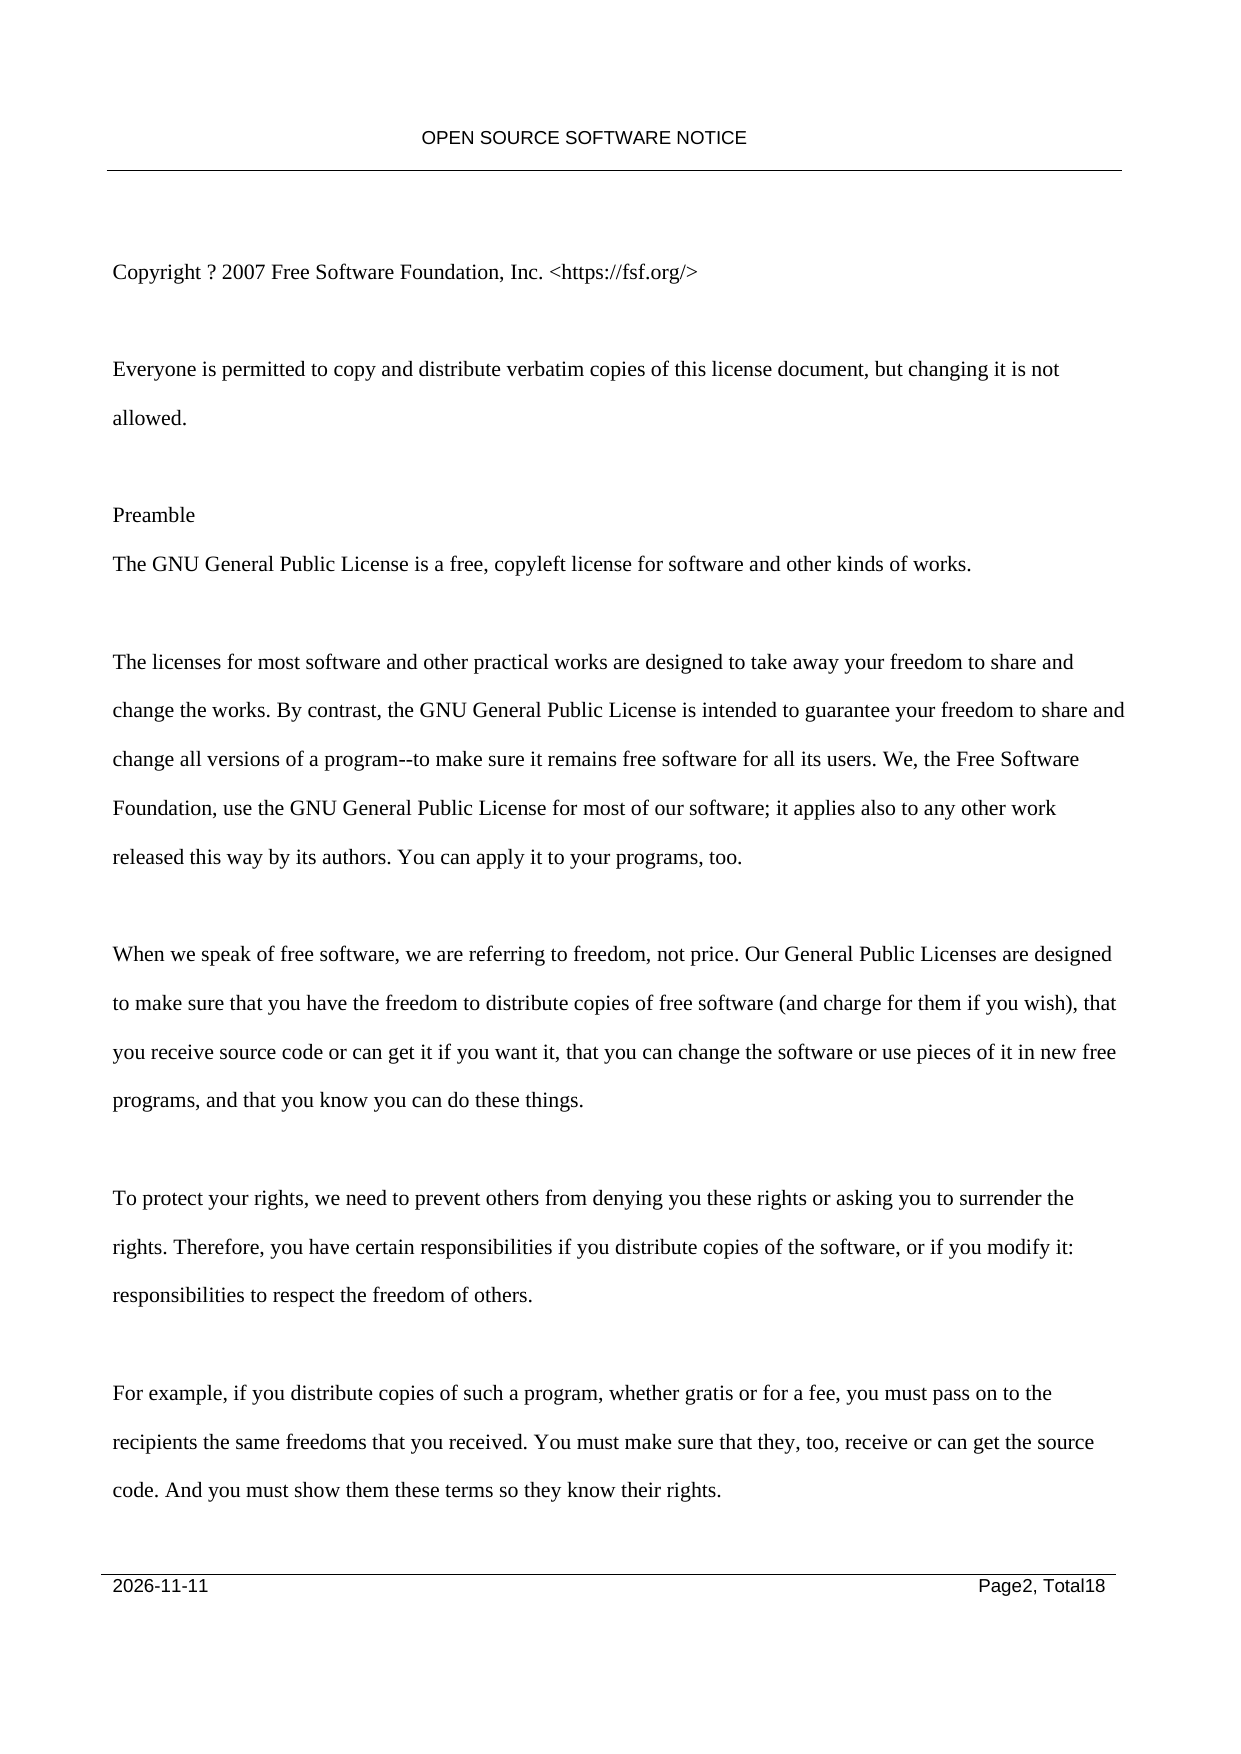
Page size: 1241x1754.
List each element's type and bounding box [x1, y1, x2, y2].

text [112, 206, 1128, 1506]
